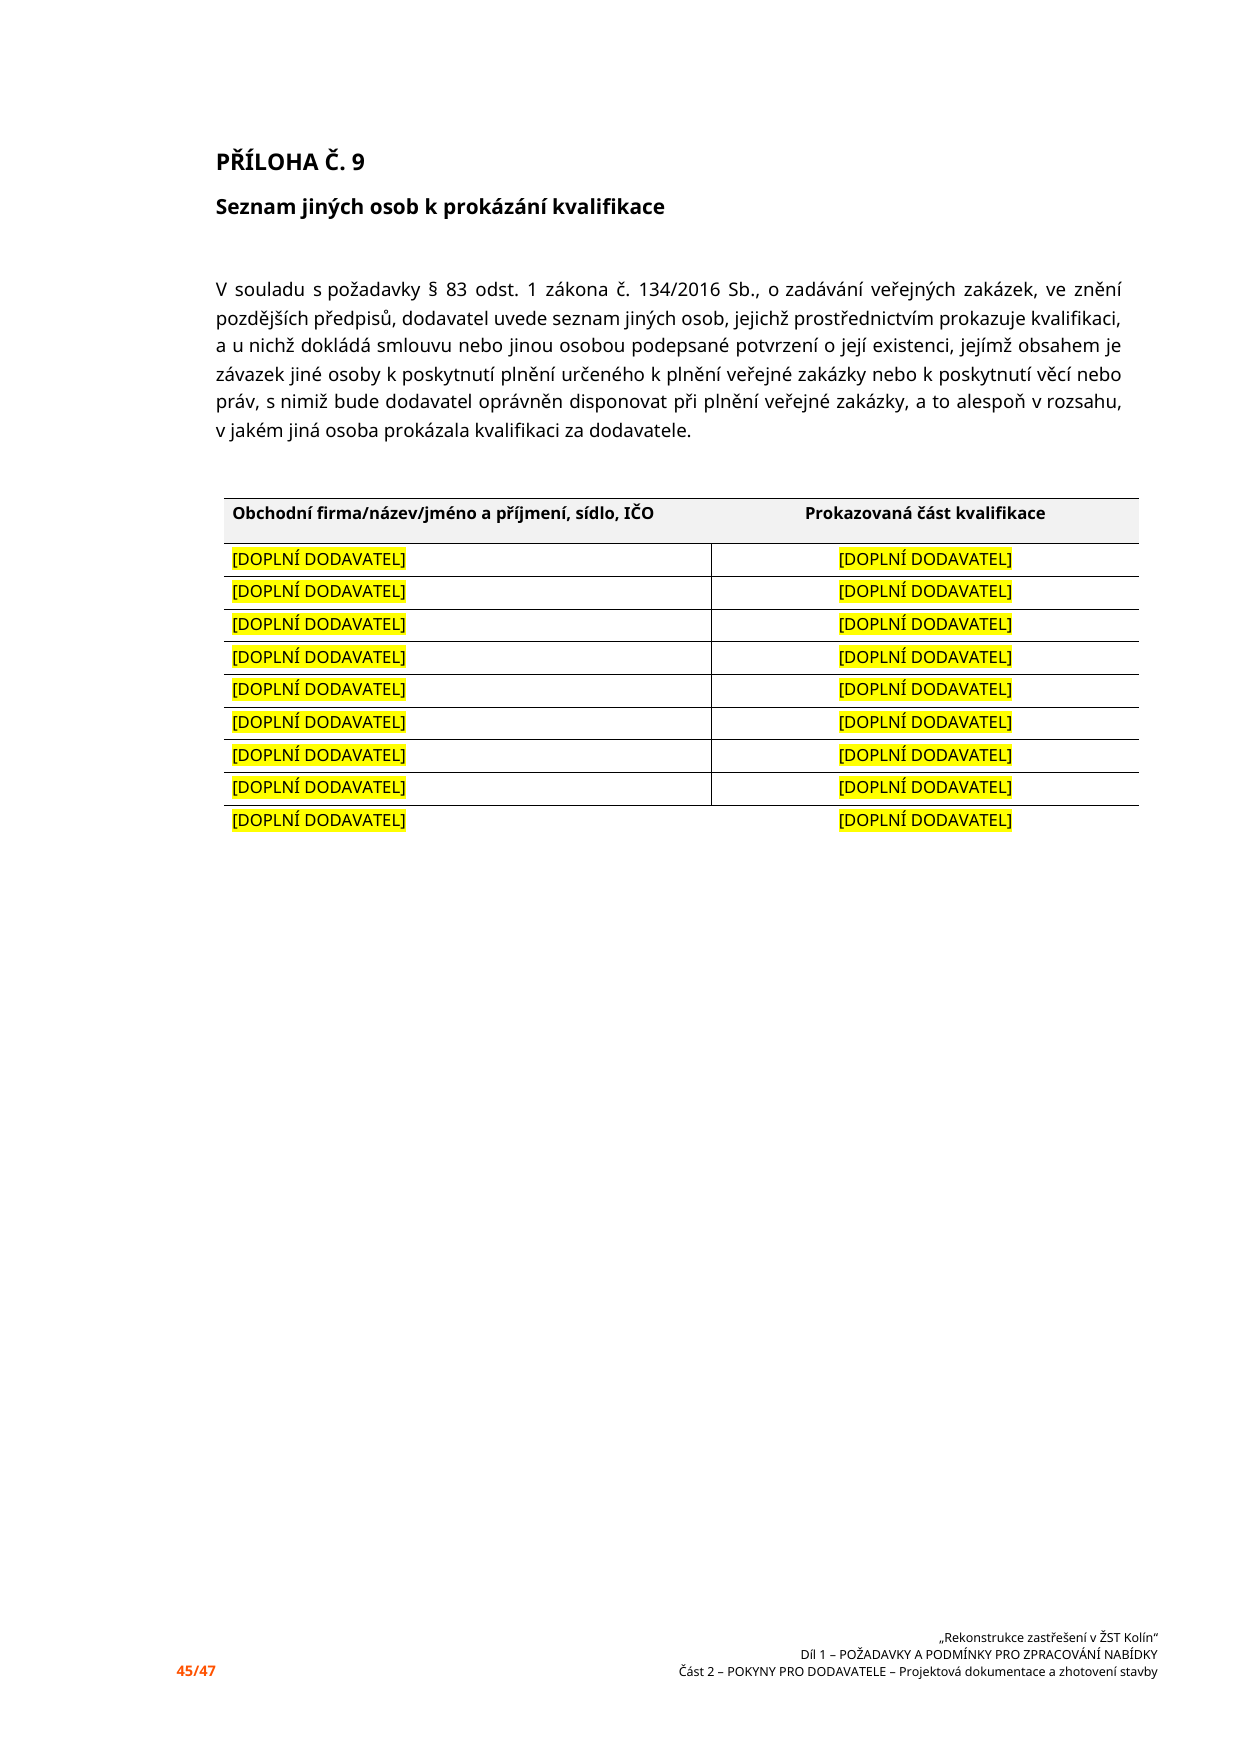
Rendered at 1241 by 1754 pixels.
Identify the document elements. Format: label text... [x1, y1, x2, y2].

table_cell [DOPLNÍ DODAVATEL] [712, 708, 1139, 739]
table_cell [DOPLNÍ DODAVATEL] [224, 708, 711, 739]
text Příloha č. 9 [216, 146, 1122, 177]
text V souladu s požadavky § 83 odst. 1 zákona č. 134/2016 Sb., o zadávání veřejných zakázek, ve znění pozdějších předpisů, dodavatel uvede seznam jiných osob, jejichž prostřednictvím prokazuje kvalifikaci, a u nichž dokládá smlouvu nebo jinou osobou podepsané potvrzení o její existenci, jejímž obsahem je závazek jiné osoby k poskytnutí plnění určeného k plnění veřejné zakázky nebo k poskytnutí věcí nebo práv, s nimiž bude dodavatel oprávněn disponovat při plnění veřejné zakázky, a to alespoň v rozsahu, v jakém jiná osoba prokázala kvalifikaci za dodavatele. [216, 277, 1122, 442]
table_cell [DOPLNÍ DODAVATEL] [712, 740, 1139, 772]
table_cell [DOPLNÍ DODAVATEL] [712, 675, 1139, 707]
table_cell [DOPLNÍ DODAVATEL] [224, 642, 711, 674]
table_cell [DOPLNÍ DODAVATEL] [224, 773, 711, 805]
table_cell [DOPLNÍ DODAVATEL] [711, 806, 1139, 837]
table_header Prokazovaná část kvalifikace [711, 499, 1139, 543]
table_cell [DOPLNÍ DODAVATEL] [712, 577, 1139, 608]
table_cell [DOPLNÍ DODAVATEL] [224, 675, 711, 707]
table_cell [DOPLNÍ DODAVATEL] [712, 544, 1139, 576]
table_cell [DOPLNÍ DODAVATEL] [224, 740, 711, 772]
table_cell [DOPLNÍ DODAVATEL] [712, 773, 1139, 805]
table_cell [DOPLNÍ DODAVATEL] [224, 610, 711, 641]
table_cell [DOPLNÍ DODAVATEL] [712, 610, 1139, 641]
table_cell [DOPLNÍ DODAVATEL] [224, 577, 711, 608]
table_cell [DOPLNÍ DODAVATEL] [712, 642, 1139, 674]
table_cell [DOPLNÍ DODAVATEL] [224, 806, 711, 837]
table_header Obchodní firma/název/jméno a příjmení, sídlo, IČO [224, 499, 711, 543]
text Seznam jiných osob k prokázání kvalifikace [216, 192, 1122, 221]
table_cell [DOPLNÍ DODAVATEL] [224, 544, 711, 576]
